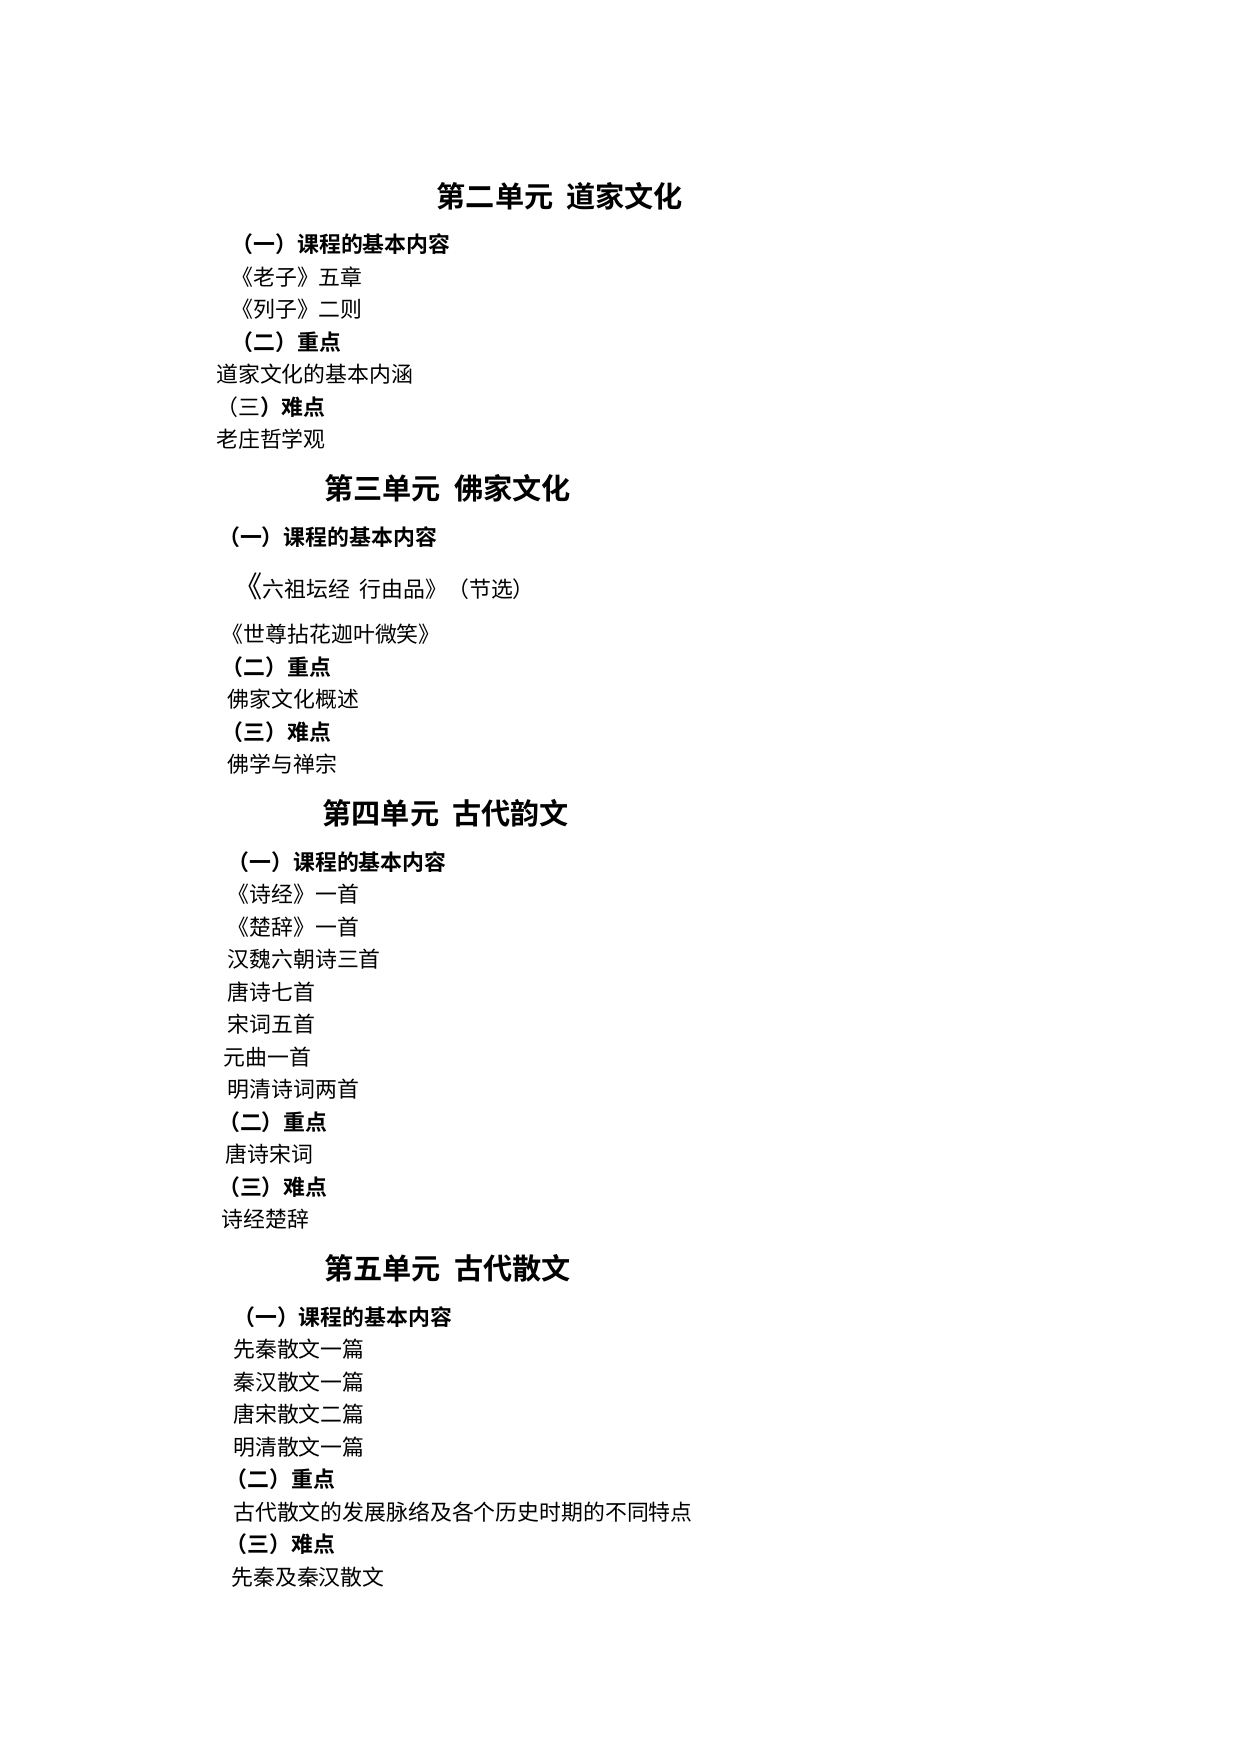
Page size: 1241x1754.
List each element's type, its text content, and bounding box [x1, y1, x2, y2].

text （一）课程的基本内容 [187, 519, 1053, 552]
text 第四单元 古代韵文 [187, 779, 1053, 844]
text 宋词五首 [187, 1007, 1053, 1039]
text 《楚辞》一首 [187, 909, 1053, 942]
text （三）难点 [187, 1527, 1053, 1559]
text 明清散文一篇 [187, 1429, 1053, 1462]
text 佛家文化概述 [187, 682, 1053, 714]
text 《老子》五章 [187, 259, 1053, 292]
text 明清诗词两首 [187, 1072, 1053, 1104]
text 第五单元 古代散文 [187, 1234, 1053, 1299]
text 诗经楚辞 [187, 1202, 1053, 1234]
text 先秦散文一篇 [187, 1332, 1053, 1364]
text （二）重点 [187, 1462, 1053, 1494]
text 老庄哲学观 [187, 422, 1053, 454]
text （一）课程的基本内容 [187, 844, 1053, 877]
text （三）难点 [187, 389, 1053, 422]
text 汉魏六朝诗三首 [187, 942, 1053, 974]
text 先秦及秦汉散文 [187, 1559, 1053, 1592]
text （二）重点 [187, 1104, 1053, 1137]
text 唐宋散文二篇 [187, 1397, 1053, 1429]
text （二）重点 [187, 649, 1053, 682]
text 《六祖坛经 行由品》（节选） [187, 552, 1053, 617]
text 唐诗七首 [187, 974, 1053, 1007]
text 第三单元 佛家文化 [187, 454, 1053, 519]
text 《列子》二则 [187, 292, 1053, 324]
text （三）难点 [187, 714, 1053, 747]
text 《世尊拈花迦叶微笑》 [187, 617, 1053, 649]
text 第二单元 道家文化 [187, 162, 1053, 227]
text 《诗经》一首 [187, 877, 1053, 909]
text 秦汉散文一篇 [187, 1364, 1053, 1397]
text （一）课程的基本内容 [187, 1299, 1053, 1332]
text 唐诗宋词 [187, 1137, 1053, 1169]
list 重点 [187, 324, 1053, 357]
list 课程的基本内容 [187, 227, 1053, 259]
text 古代散文的发展脉络及各个历史时期的不同特点 [187, 1494, 1053, 1527]
text 元曲一首 [187, 1039, 1053, 1072]
text 佛学与禅宗 [187, 747, 1053, 779]
text 道家文化的基本内涵 [187, 357, 1053, 389]
text （三）难点 [187, 1169, 1053, 1202]
